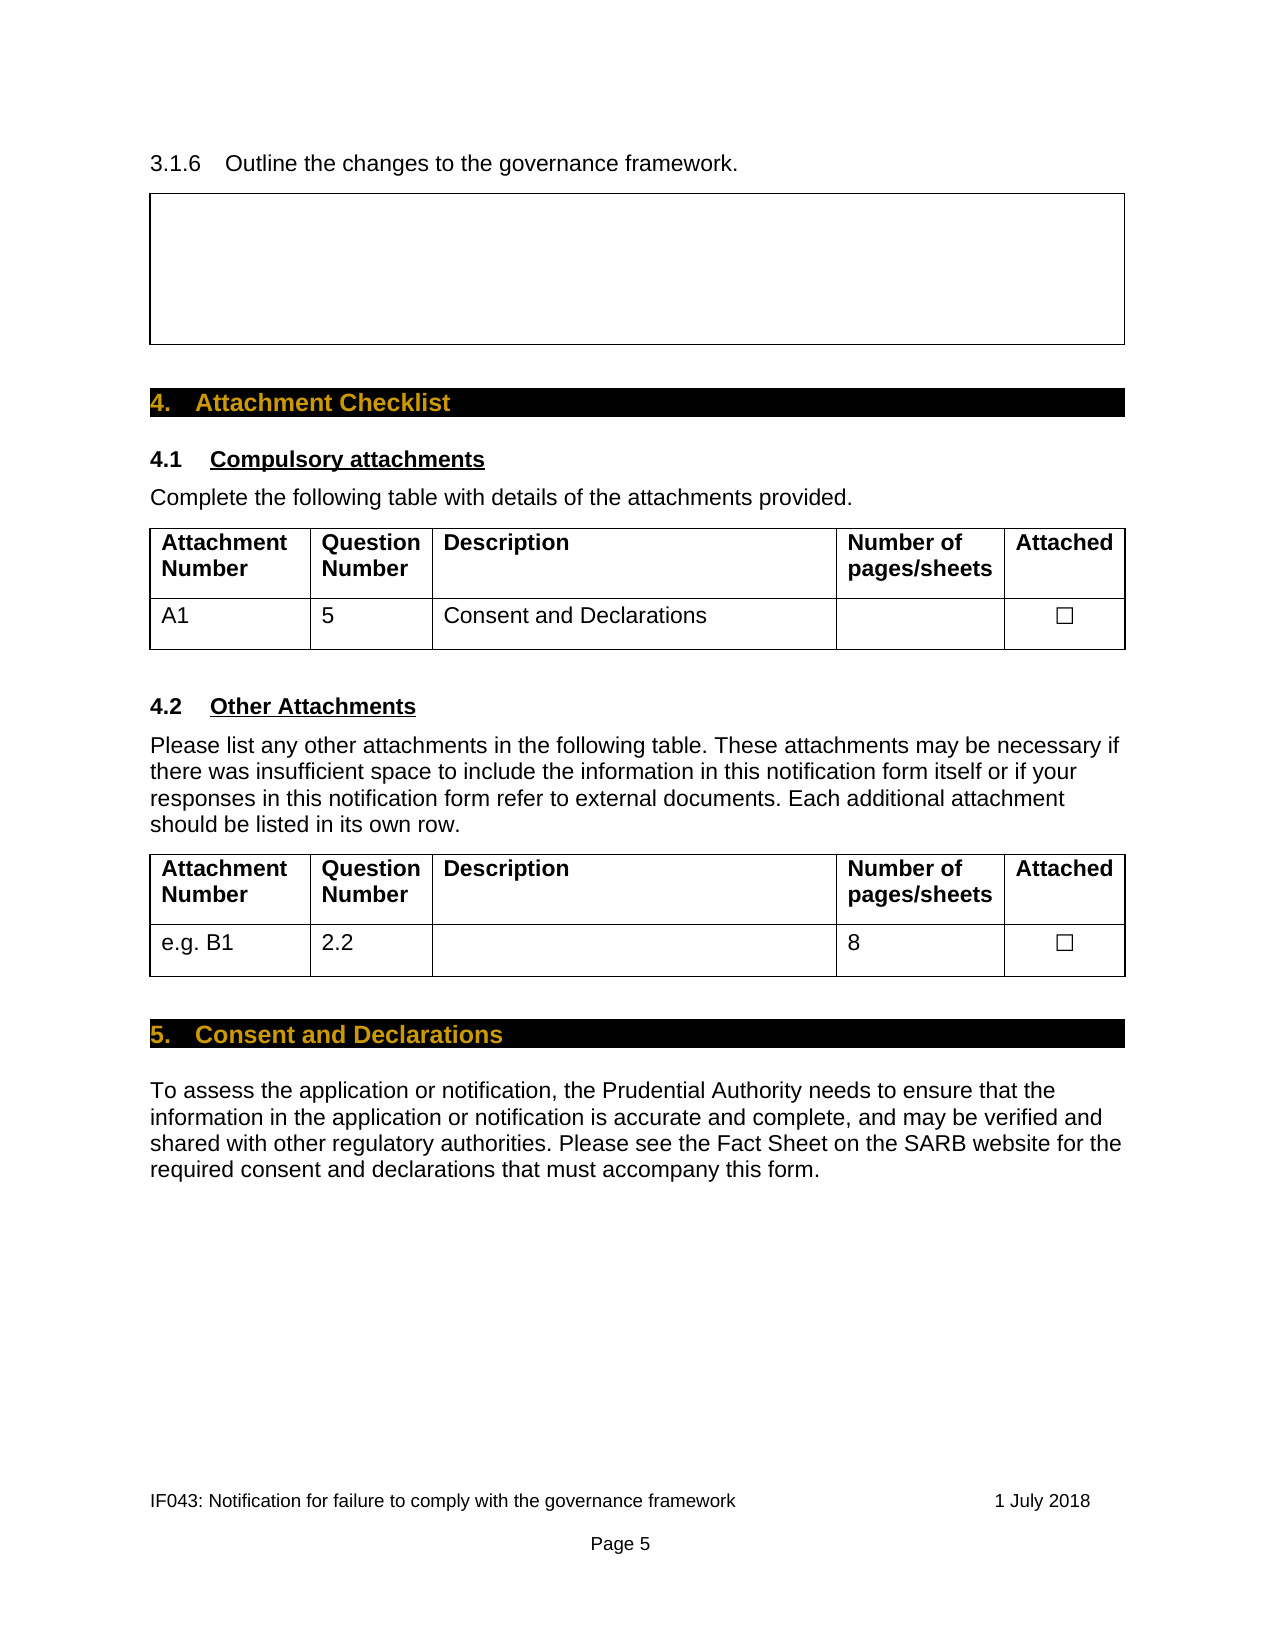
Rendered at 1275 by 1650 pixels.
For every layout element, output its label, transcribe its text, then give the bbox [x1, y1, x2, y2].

subtitle Compulsory attachments [150, 446, 1125, 472]
subtitle Outline the changes to the governance framework. [150, 150, 1125, 176]
table_cell 2.2 [311, 925, 432, 976]
table_cell e.g. B1 [151, 925, 310, 976]
table_cell 8 [837, 925, 1004, 976]
table_header Description [433, 529, 836, 598]
table_cell [837, 599, 1004, 649]
table_header Number of pages/sheets [837, 855, 1004, 924]
table_cell Consent and Declarations [433, 599, 836, 649]
table_cell A1 [151, 599, 310, 649]
text Complete the following table with details of the attachments provided. [150, 484, 1125, 511]
subtitle Other Attachments [150, 693, 1125, 719]
table_header Description [433, 855, 836, 924]
table_cell [433, 925, 836, 976]
table_header [151, 194, 1124, 344]
table_header Attached [1005, 855, 1124, 924]
table_cell [1005, 599, 1124, 649]
table_header Question Number [311, 529, 432, 598]
text Please list any other attachments in the following table. These attachments may be necessary if there was insufficient space to include the information in this notification form itself or if your responses in this notification form refer to external documents. Each additional attachment should be listed in its own row. [150, 732, 1125, 837]
table_header Attachment Number [151, 855, 310, 924]
table_header Number of pages/sheets [837, 529, 1004, 598]
subtitle Attachment Checklist [150, 388, 1125, 417]
table_cell [1005, 925, 1124, 976]
table_header Attachment Number [151, 529, 310, 598]
subtitle Consent and Declarations [150, 1019, 1125, 1048]
text To assess the application or notification, the Prudential Authority needs to ensure that the information in the application or notification is accurate and complete, and may be verified and shared with other regulatory authorities. Please see the Fact Sheet on the SARB website for the required consent and declarations that must accompany this form. [150, 1077, 1125, 1182]
table_header Attached [1005, 529, 1124, 598]
table_header Question Number [311, 855, 432, 924]
table_cell 5 [311, 599, 432, 649]
